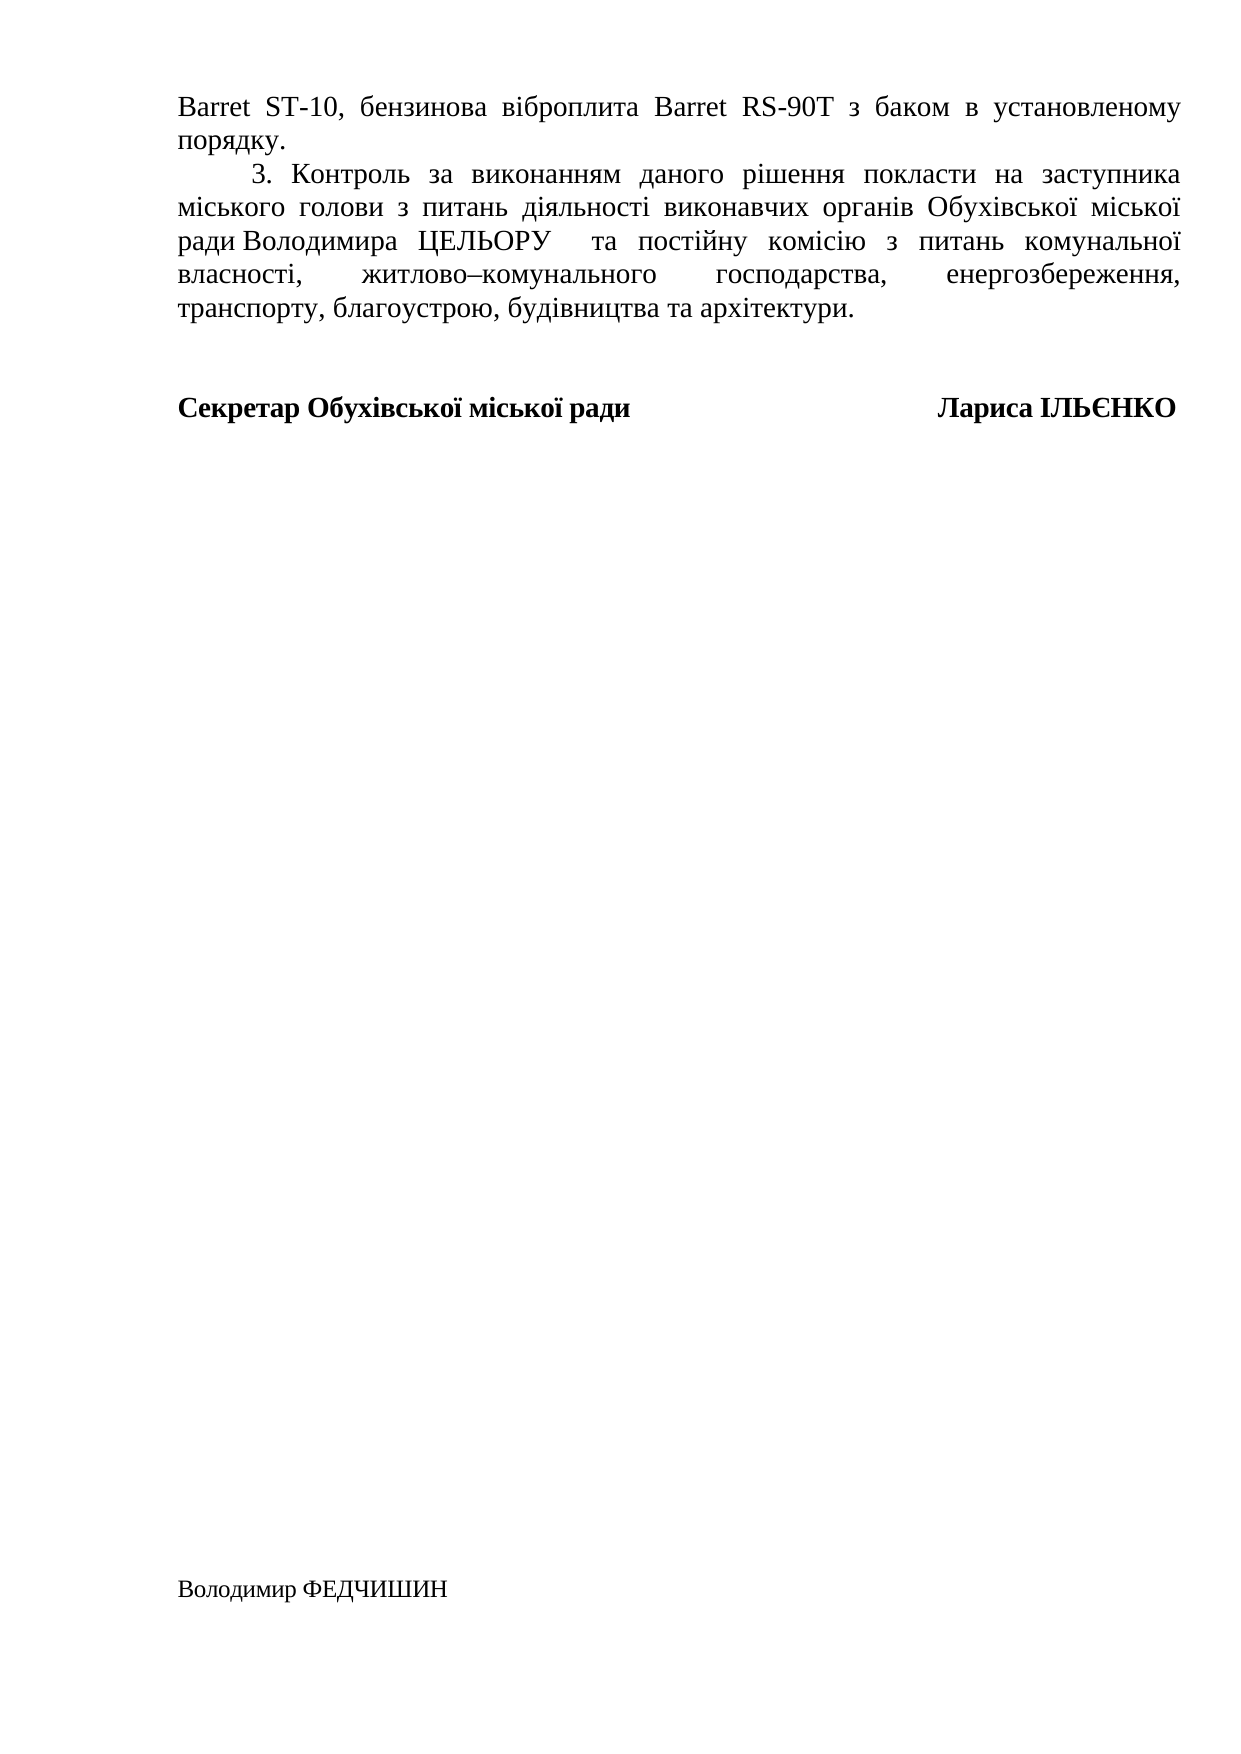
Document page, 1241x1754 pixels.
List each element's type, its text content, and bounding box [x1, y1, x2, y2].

text 3. Контроль за виконанням даного рішення покласти на заступника міського голови з питань діяльності виконавчих органів Обухівської міської ради Володимира ЦЕЛЬОРУ та постійну комісію з питань комунальної власності, житлово–комунального господарства, енергозбереження, транспорту, благоустрою, будівництва та архітектури. [177, 156, 1181, 323]
text Секретар Обухівської міської ради Лариса ІЛЬЄНКО [177, 391, 1181, 424]
text Володимир ФЕДЧИШИН [177, 1574, 1181, 1603]
